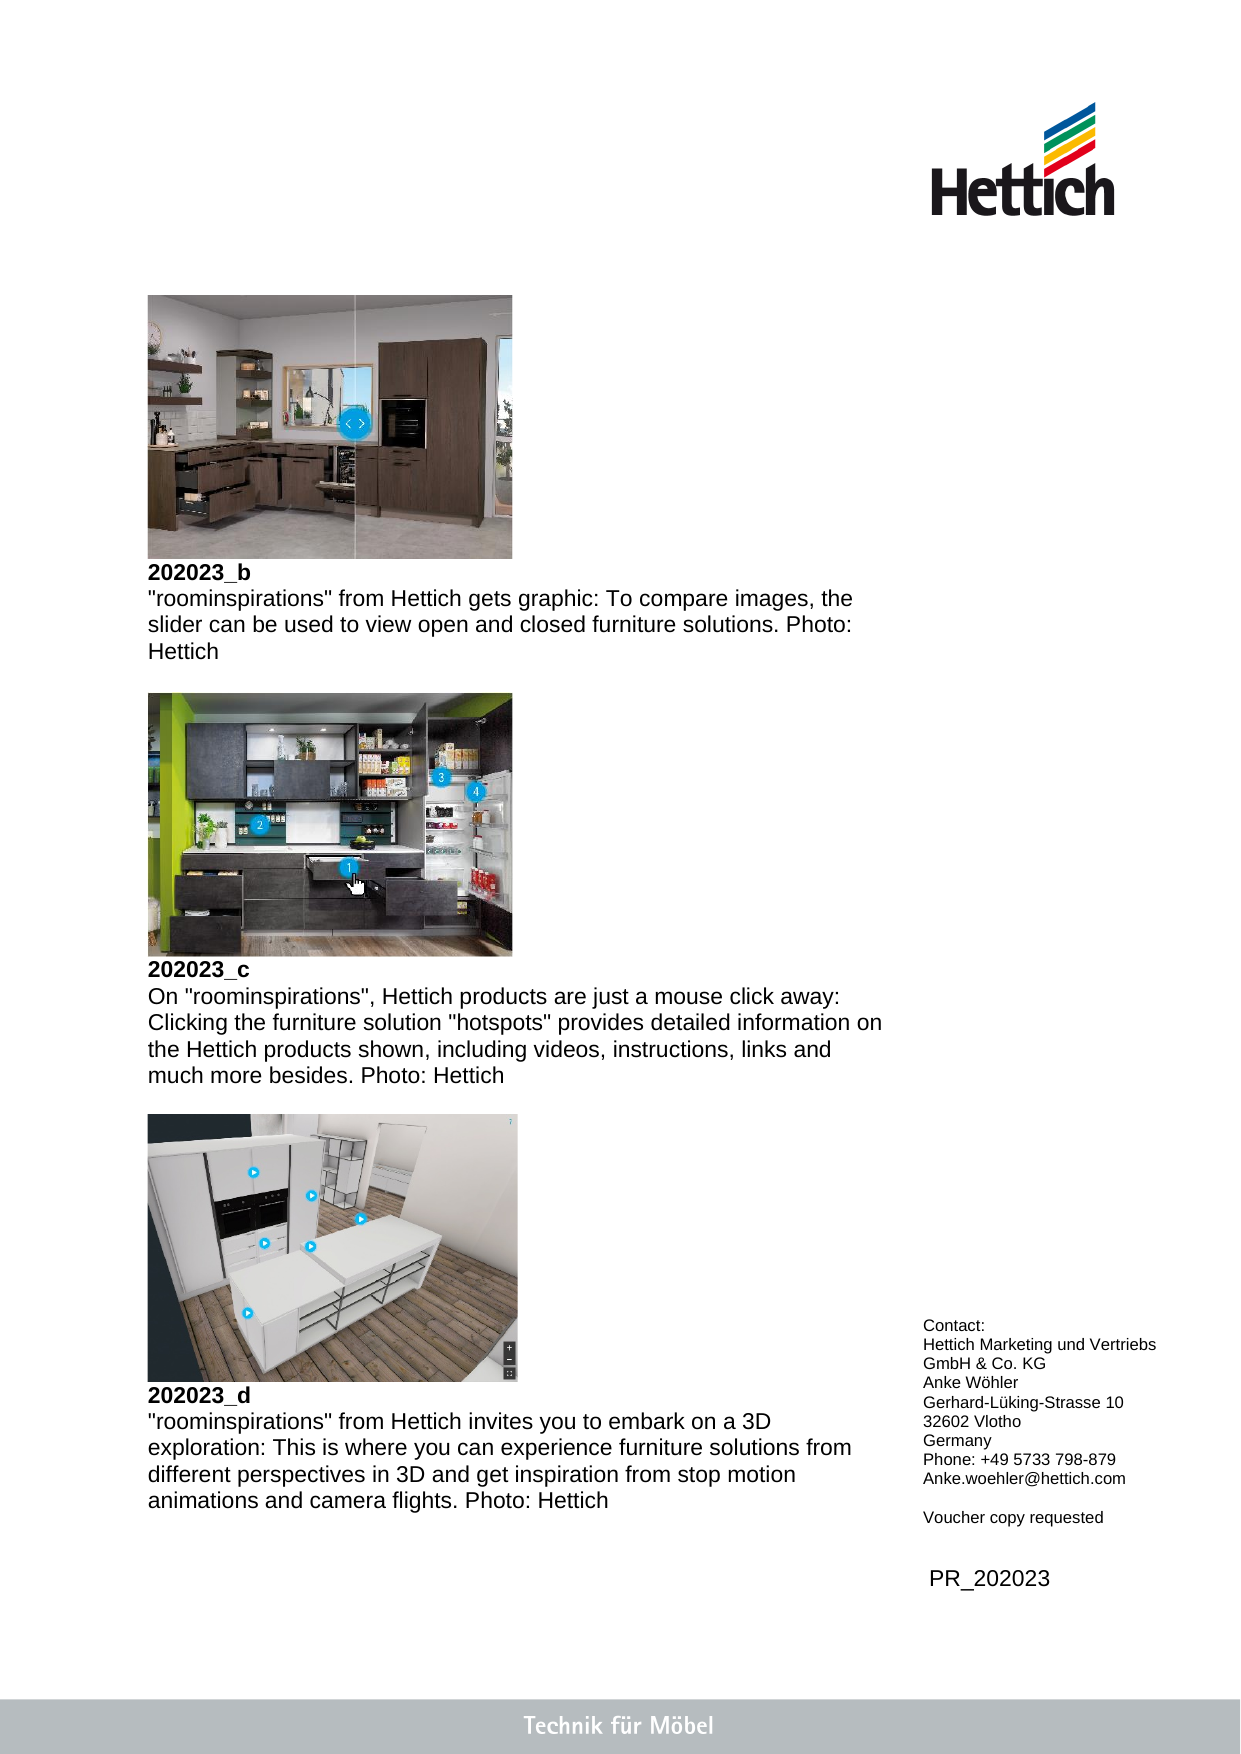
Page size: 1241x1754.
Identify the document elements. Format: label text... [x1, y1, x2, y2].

text 202023_b [148, 559, 886, 585]
picture [0, 1636, 1241, 1754]
picture [147, 692, 513, 957]
text On "roominspirations", Hettich products are just a mouse click away: Clicking the furniture solution "hotspots" provides detailed information on the Hettich products shown, including videos, instructions, links and much more besides. Photo: Hettich [148, 983, 886, 1088]
text "roominspirations" from Hettich gets graphic: To compare images, the slider can be used to view open and closed furniture solutions. Photo: Hettich [148, 585, 886, 693]
text "roominspirations" from Hettich invites you to embark on a 3D exploration: This is where you can experience furniture solutions from different perspectives in 3D and get inspiration from stop motion animations and camera flights. Photo: Hettich [148, 1408, 886, 1513]
text 202023_c [148, 956, 886, 983]
picture [0, 21, 1239, 278]
text 202023_d [148, 1382, 886, 1408]
picture [147, 1114, 518, 1382]
picture [147, 295, 513, 559]
